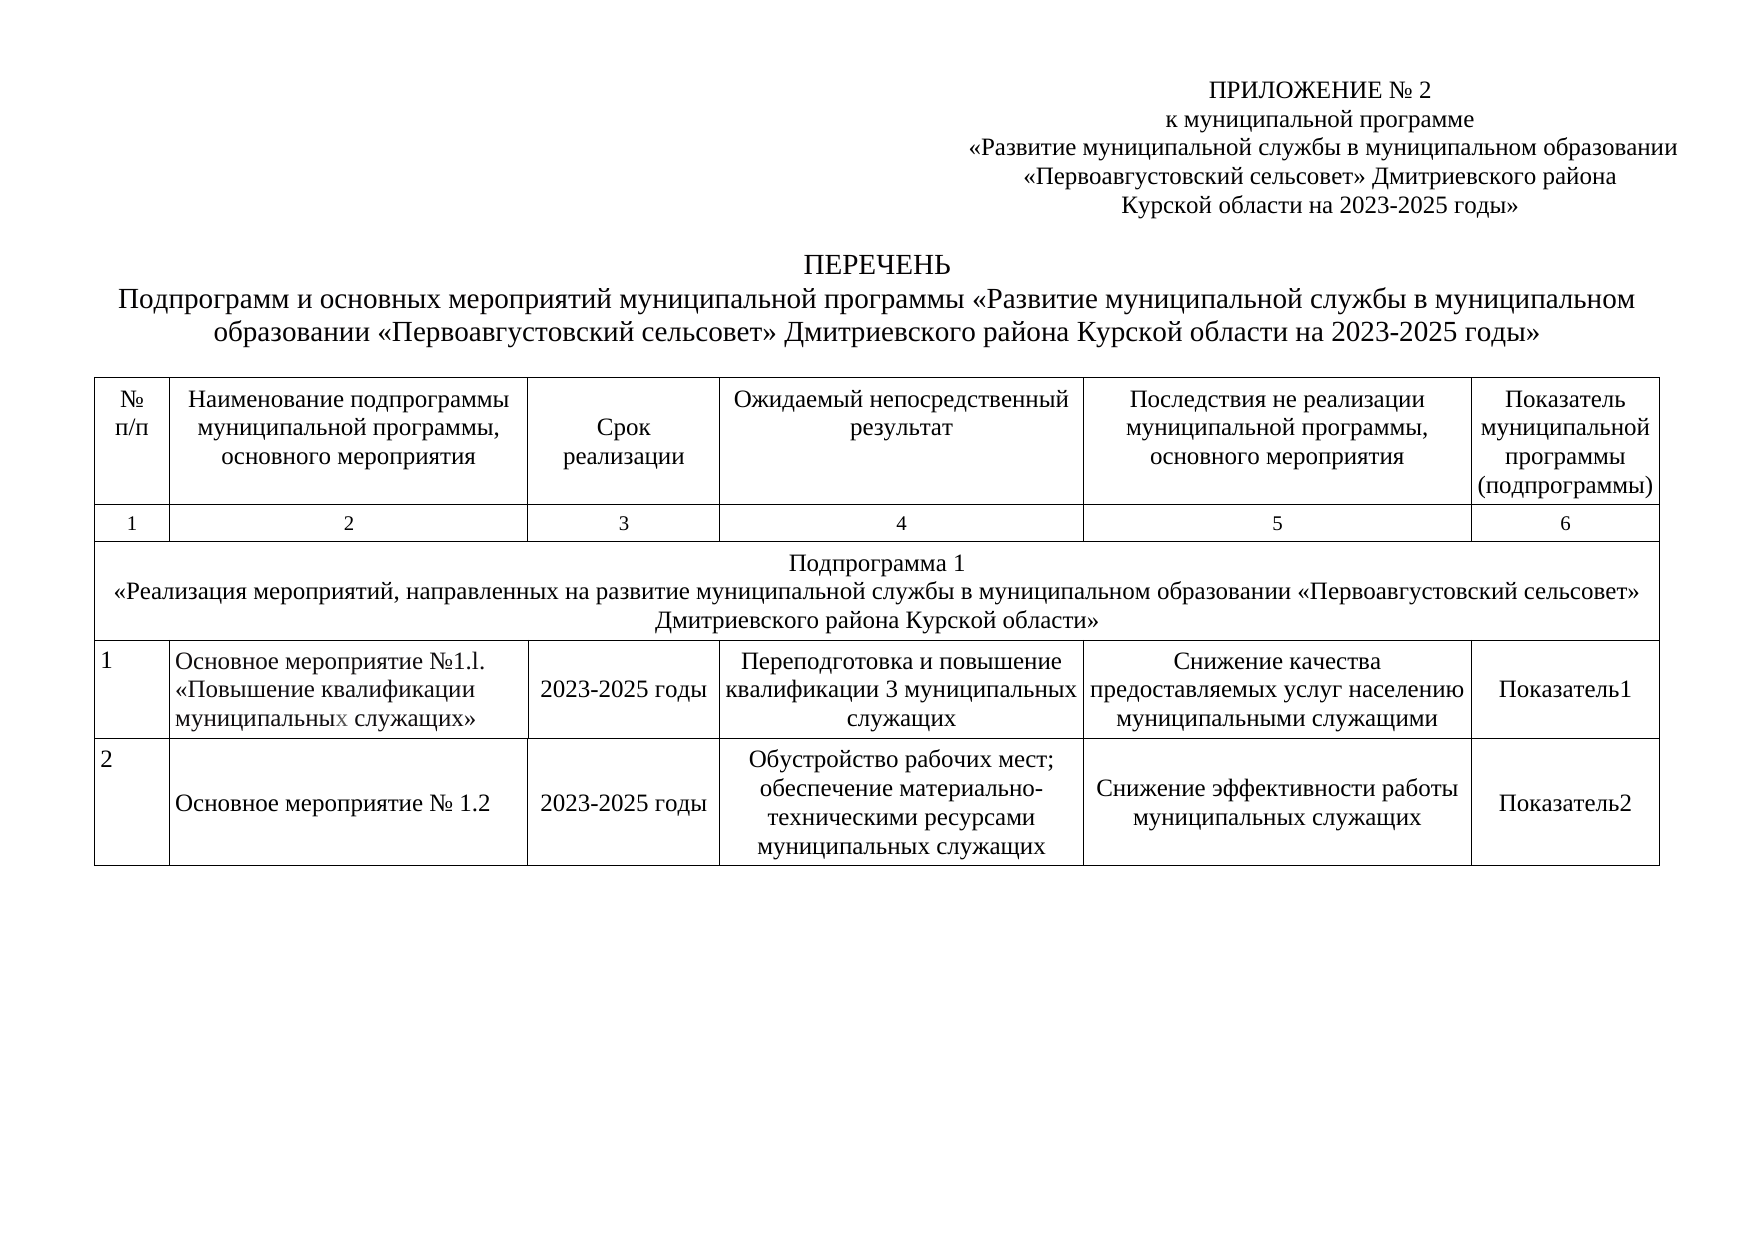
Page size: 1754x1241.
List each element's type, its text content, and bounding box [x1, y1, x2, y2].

table_header Последствия не реализации муниципальной программы, основного мероприятия [1084, 378, 1471, 504]
table_cell 2023-2025 годы [528, 739, 719, 865]
table_cell Переподготовка и повышение квалификации 3 муниципальных служащих [720, 641, 1083, 738]
table_header Срок реализации [528, 378, 719, 504]
table_header Ожидаемый непосредственный результат [720, 378, 1083, 504]
text Подпрограмм и основных мероприятий муниципальной программы «Развитие муниципальной службы в муниципальном образовании «Первоавгустовский сельсовет» Дмитриевского района Курской области на 2023-2025 годы» [75, 281, 1679, 348]
table_cell 2023-2025 годы [529, 641, 719, 738]
table_cell 1 [95, 505, 169, 541]
table_cell Обустройство рабочих мест; обеспечение материально-техническими ресурсами муниципальных служащих [720, 739, 1083, 865]
text ПЕРЕЧЕНЬ [75, 247, 1679, 281]
table_cell Показатель2 [1472, 739, 1659, 865]
table_cell Основное мероприятие № 1.2 [170, 739, 527, 865]
text Курской области на 2023-2025 годы» [961, 190, 1679, 219]
table_header Показатель муниципальной программы (подпрограммы) [1472, 378, 1659, 504]
table_cell Показатель1 [1472, 641, 1659, 738]
table_cell Подпрограмма 1 «Реализация мероприятий, направленных на развитие муниципальной службы в муниципальном образовании «Первоавгустовский сельсовет» Дмитриевского района Курской области» [95, 542, 1659, 640]
text к муниципальной программе [961, 104, 1679, 132]
table_header № п/п [95, 378, 169, 504]
table_header Наименование подпрограммы муниципальной программы, основного мероприятия [170, 378, 527, 504]
table_cell 2 [170, 505, 527, 541]
table_cell 3 [528, 505, 719, 541]
table_cell 5 [1084, 505, 1471, 541]
table_cell 6 [1472, 505, 1659, 541]
table_cell Снижение качества предоставляемых услуг населению муниципальными служащими [1084, 641, 1471, 738]
table_cell Снижение эффективности работы муниципальных служащих [1084, 739, 1471, 865]
table_cell Основное мероприятие №1.l. «Повышение квалификации муниципальных служащих» [170, 641, 528, 738]
table_cell 1 [95, 641, 169, 738]
table_cell 2 [95, 739, 169, 865]
text ПРИЛОЖЕНИЕ № 2 [961, 75, 1679, 104]
table_cell 4 [720, 505, 1083, 541]
text «Развитие муниципальной службы в муниципальном образовании «Первоавгустовский сельсовет» Дмитриевского района [961, 132, 1679, 190]
